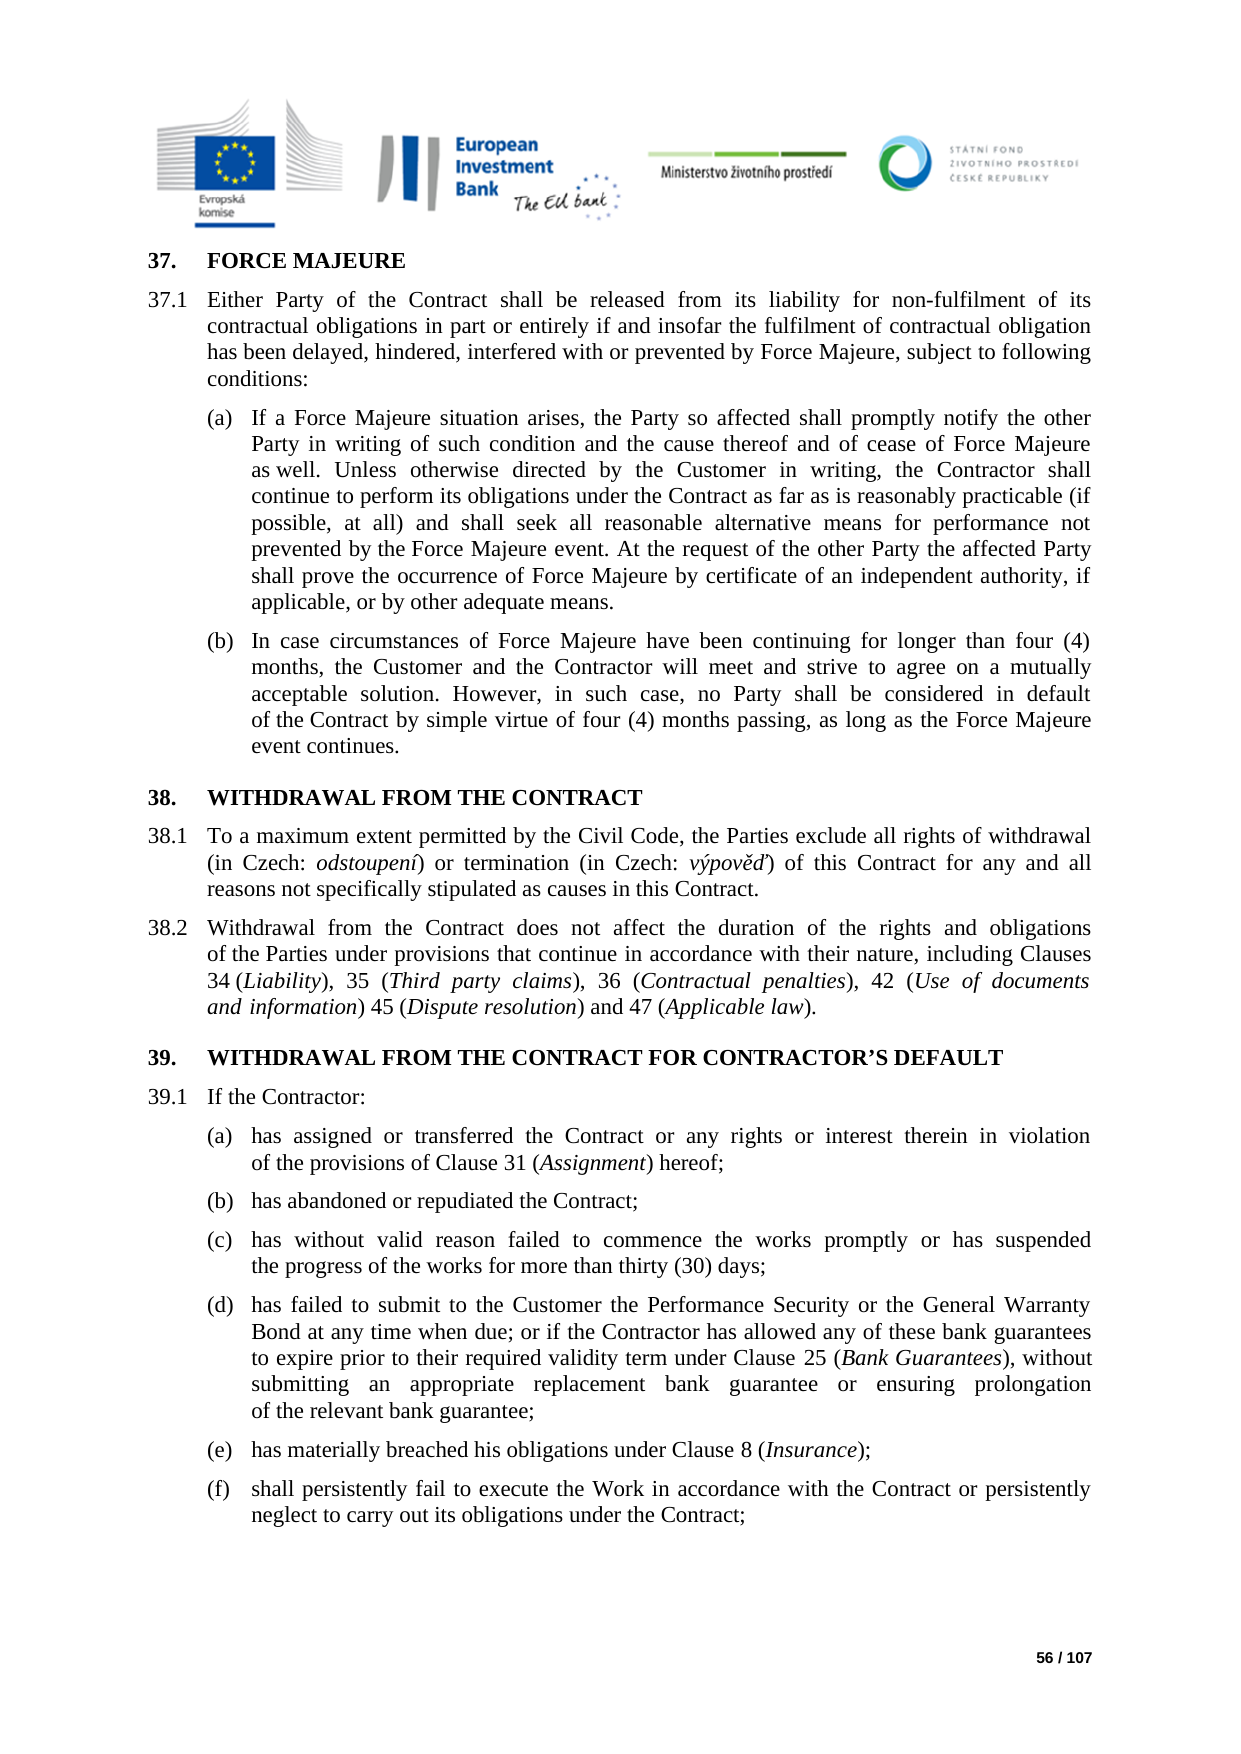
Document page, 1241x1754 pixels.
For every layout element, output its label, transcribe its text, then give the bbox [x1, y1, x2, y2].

text Withdrawal from the Contract does not affect the duration of the rights and obligations of the Parties under provisions that continue in accordance with their nature, including Clauses 34 (Liability), 35 (Third party claims), 36 (Contractual penalties), 42 (Use of documents and information) 45 (Dispute resolution) and 47 (Applicable law). [148, 914, 1092, 1019]
text In case circumstances of Force Majeure have been continuing for longer than four (4) months, the Customer and the Contractor will meet and strive to agree on a mutually acceptable solution. However, in such case, no Party shall be considered in default of the Contract by simple virtue of four (4) months passing, as long as the Force Majeure event continues. [207, 627, 1092, 759]
picture [147, 87, 1093, 235]
text WITHDRAWAL FROM THE CONTRACT [148, 784, 1092, 810]
text To a maximum extent permitted by the Civil Code, the Parties exclude all rights of withdrawal (in Czech: odstoupení) or termination (in Czech: výpověď) of this Contract for any and all reasons not specifically stipulated as causes in this Contract. [148, 822, 1092, 902]
text has failed to submit to the Customer the Performance Security or the General Warranty Bond at any time when due; or if the Contractor has allowed any of these bank guarantees to expire prior to their required validity term under Clause 25 (Bank Guarantees), without submitting an appropriate replacement bank guarantee or ensuring prolongation of the relevant bank guarantee; [207, 1291, 1092, 1423]
text has materially breached his obligations under Clause 8 (Insurance); [207, 1436, 1092, 1462]
text Either Party of the Contract shall be released from its liability for non-fulfilment of its contractual obligations in part or entirely if and insofar the fulfilment of contractual obligation has been delayed, hindered, interfered with or prevented by Force Majeure, subject to following conditions: [148, 286, 1092, 391]
text If the Contractor: [148, 1083, 1092, 1110]
text WITHDRAWAL FROM THE CONTRACT FOR CONTRACTOR’S DEFAULT [148, 1044, 1092, 1071]
text has abandoned or repudiated the Contract; [207, 1187, 1092, 1214]
text shall persistently fail to execute the Work in accordance with the Contract or persistently neglect to carry out its obligations under the Contract; [207, 1474, 1092, 1527]
text If a Force Majeure situation arises, the Party so affected shall promptly notify the other Party in writing of such condition and the cause thereof and of cease of Force Majeure as well. Unless otherwise directed by the Customer in writing, the Contractor shall continue to perform its obligations under the Contract as far as is reasonably practicable (if possible, at all) and shall seek all reasonable alternative means for performance not prevented by the Force Majeure event. At the request of the other Party the affected Party shall prove the occurrence of Force Majeure by certificate of an independent authority, if applicable, or by other adequate means. [207, 403, 1092, 614]
text has assigned or transferred the Contract or any rights or interest therein in violation of the provisions of Clause 31 (Assignment) hereof; [207, 1122, 1092, 1175]
text FORCE MAJEURE [148, 247, 1092, 273]
text has without valid reason failed to commence the works promptly or has suspended the progress of the works for more than thirty (30) days; [207, 1226, 1092, 1279]
